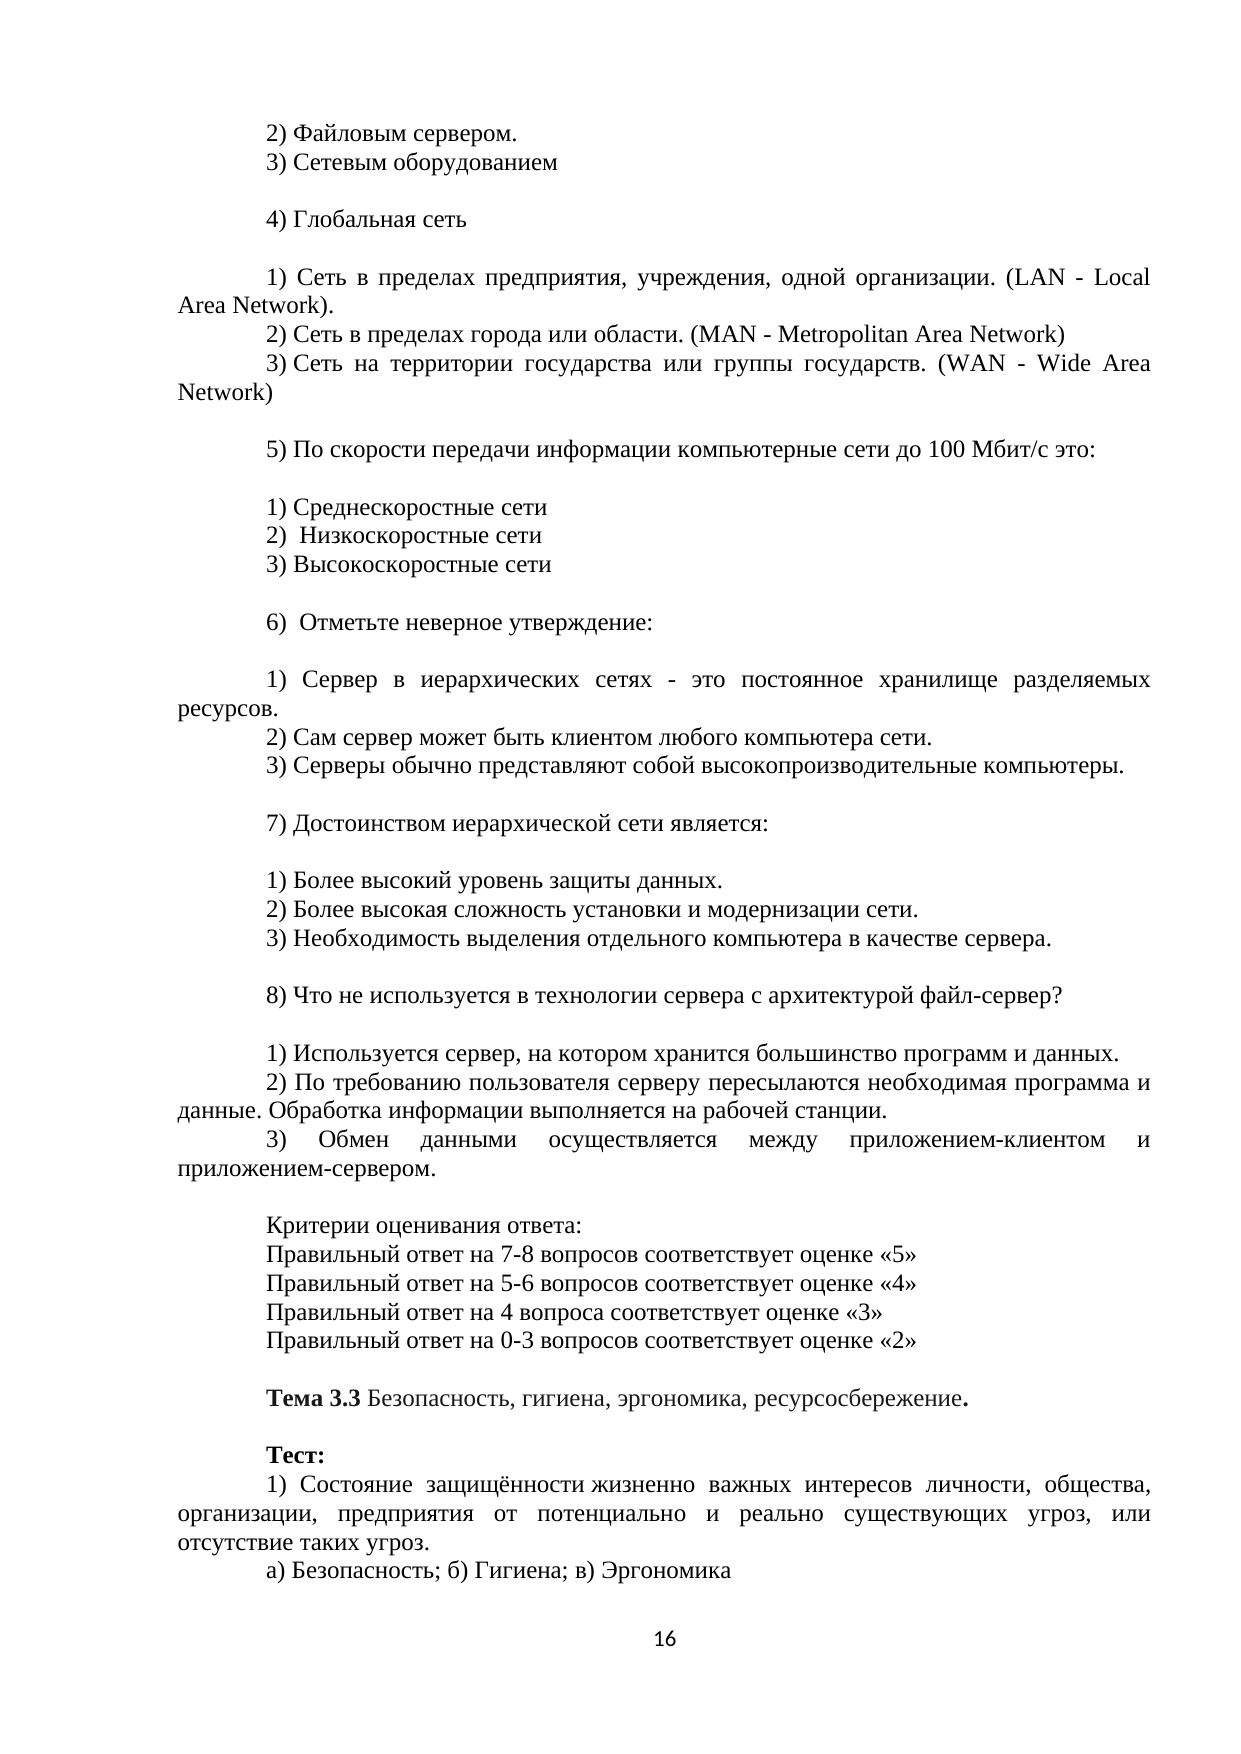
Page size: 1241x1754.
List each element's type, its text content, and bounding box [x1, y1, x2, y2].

text Правильный ответ на 4 вопроса соответствует оценке «3» [177, 1297, 1152, 1326]
text 6) Отметьте неверное утверждение: [177, 607, 1152, 636]
text 1) Среднескоростные сети [177, 492, 1152, 521]
text 2) Сеть в пределах города или области. (MAN - Metropolitan Area Network) [177, 319, 1152, 348]
text 2) Низкоскоростные сети [177, 521, 1152, 549]
text 1) Сеть в пределах предприятия, учреждения, одной организации. (LAN - Local Area Network). [177, 262, 1152, 319]
text Правильный ответ на 0-3 вопросов соответствует оценке «2» [177, 1326, 1152, 1354]
text Тест: [177, 1441, 1152, 1469]
text 3) Сеть на территории государства или группы государств. (WAN - Wide Area Network) [177, 348, 1152, 406]
text 1) Сервер в иерархических сетях - это постоянное хранилище разделяемых ресурсов. [177, 664, 1152, 722]
text 8) Что не используется в технологии сервера с архитектурой файл-сервер? [177, 981, 1152, 1009]
text 1) Более высокий уровень защиты данных. [177, 866, 1152, 894]
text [177, 1556, 1152, 1584]
text 1) Состояние защищённости жизненно важных интересов личности, общества, организации, предприятия от потенциально и реально существующих угроз, или отсутствие таких угроз. [177, 1469, 1152, 1556]
text 4) Глобальная сеть [177, 204, 1152, 233]
text Правильный ответ на 7-8 вопросов соответствует оценке «5» [177, 1239, 1152, 1268]
text 2) Более высокая сложность установки и модернизации сети. [177, 894, 1152, 923]
text 3) Сетевым оборудованием [177, 147, 1152, 176]
text 3) Обмен данными осуществляется между приложением-клиентом и приложением-сервером. [177, 1124, 1152, 1182]
text 2) Сам сервер может быть клиентом любого компьютера сети. [177, 722, 1152, 751]
text 7) Достоинством иерархической сети является: [177, 808, 1152, 837]
text 3) Необходимость выделения отдельного компьютера в качестве сервера. [177, 923, 1152, 952]
text 2) Файловым сервером. [177, 118, 1152, 147]
text Правильный ответ на 5-6 вопросов соответствует оценке «4» [177, 1268, 1152, 1297]
text 1) Используется сервер, на котором хранится большинство программ и данных. [177, 1038, 1152, 1067]
text 5) По скорости передачи информации компьютерные сети до 100 Мбит/с это: [177, 434, 1152, 463]
text 3) Серверы обычно представляют собой высокопроизводительные компьютеры. [177, 751, 1152, 779]
text Критерии оценивания ответа: [177, 1211, 1152, 1239]
text 3) Высокоскоростные сети [177, 549, 1152, 578]
text Тема 3.3 Безопасность, гигиена, эргономика, ресурсосбережение. [177, 1383, 1152, 1412]
text 2) По требованию пользователя серверу пересылаются необходимая программа и данные. Обработка информации выполняется на рабочей станции. [177, 1067, 1152, 1124]
